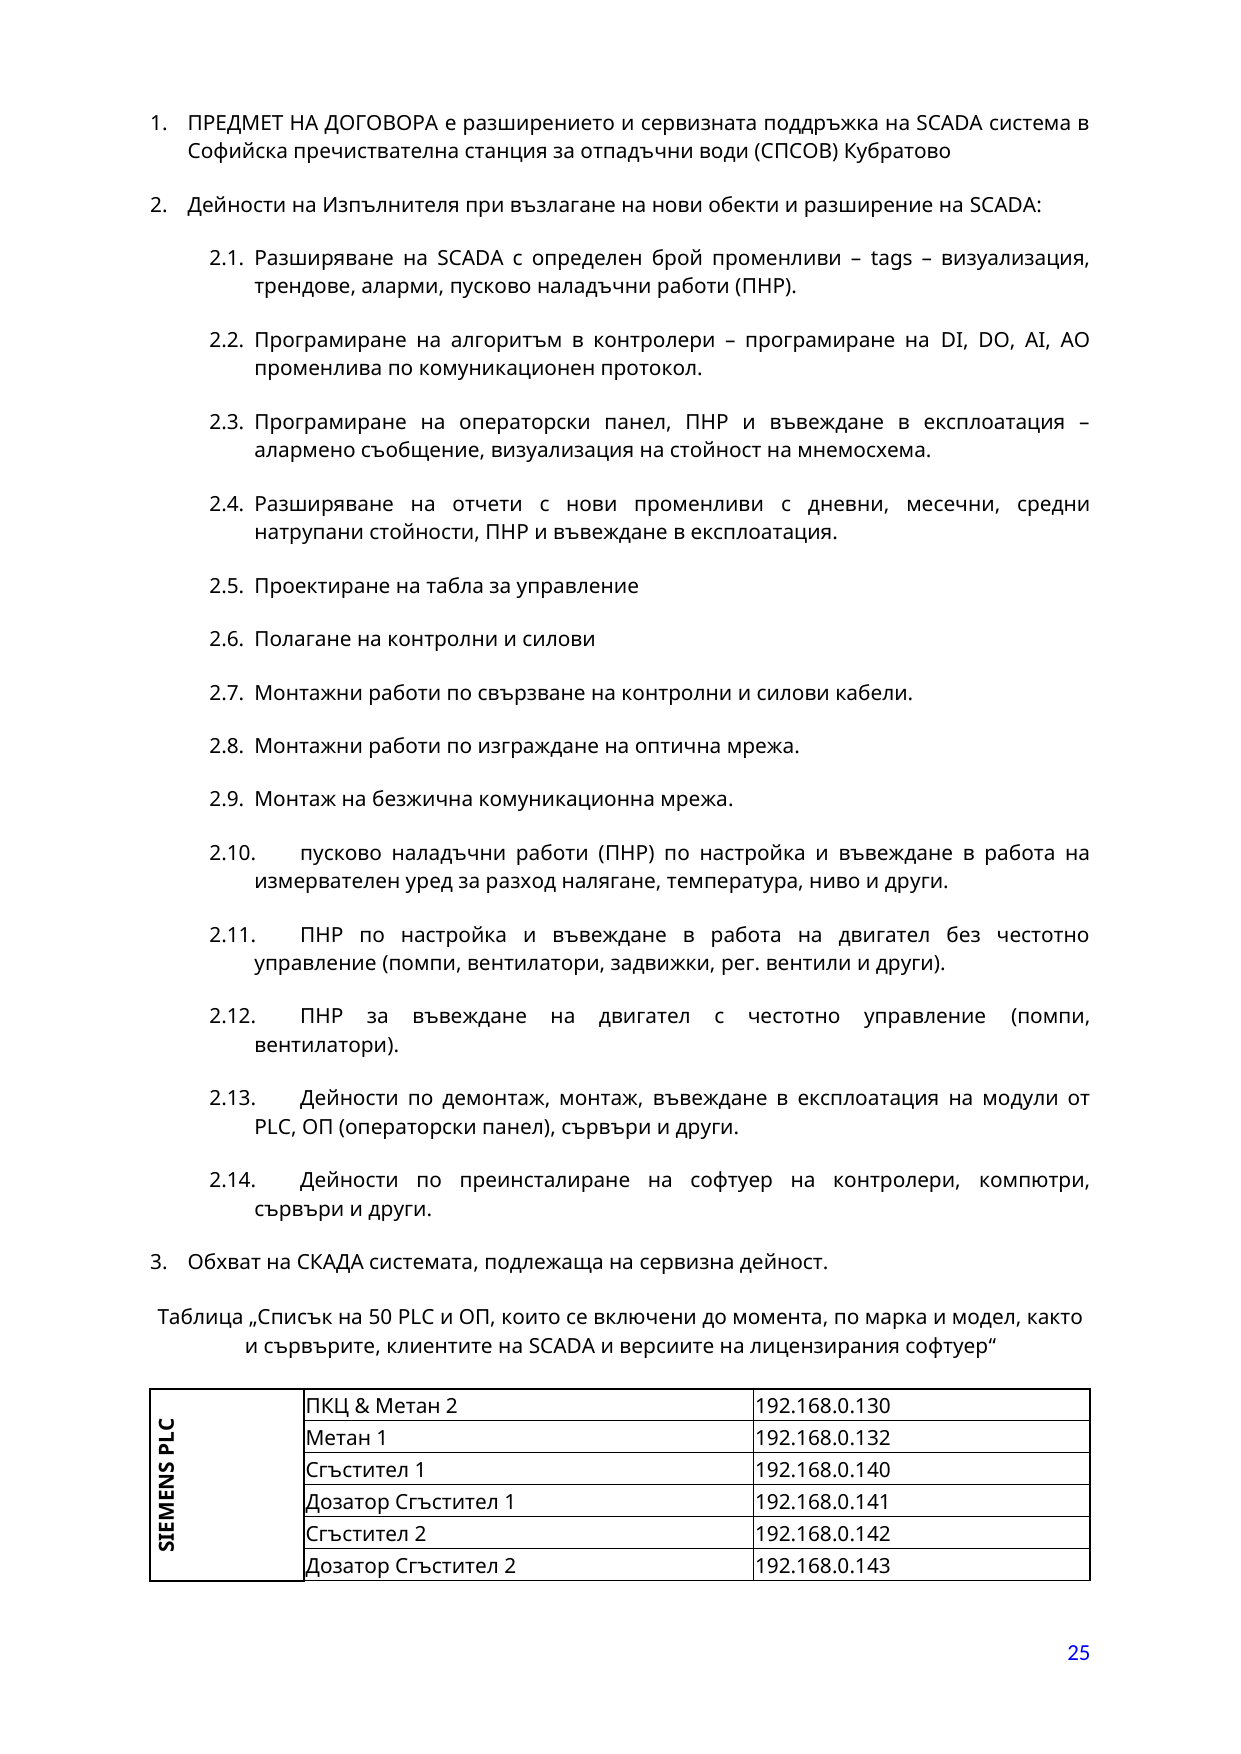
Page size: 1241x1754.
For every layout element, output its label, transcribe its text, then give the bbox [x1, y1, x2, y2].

table_cell SIEMENS PLC [151, 1390, 303, 1580]
table_cell 192.168.0.132 [754, 1421, 1089, 1452]
list пусково наладъчни работи (ПНР) по настройка и въвеждане в работа на измервателен уред за разход налягане, температура, ниво и други. [209, 838, 1090, 895]
list Полагане на контролни и силови [209, 624, 1090, 653]
list Разширяване на отчети с нови променливи с дневни, месечни, средни натрупани стойности, ПНР и въвеждане в експлоатация. [209, 489, 1090, 546]
list ПНР за въвеждане на двигател с честотно управление (помпи, вентилатори). [209, 1002, 1090, 1058]
table_cell Сгъстител 1 [305, 1453, 753, 1484]
table_cell 192.168.0.140 [754, 1453, 1089, 1484]
list ПНР по настройка и въвеждане в работа на двигател без честотно управление (помпи, вентилатори, задвижки, рег. вентили и други). [209, 920, 1090, 977]
table_header Таблица „Списък на 50 PLC и ОП, които се включени до момента, по марка и модел, както и сървърите, клиентите на SCADA и версиите на лицензирания софтуер“ [150, 1301, 1090, 1388]
list Програмиране на алгоритъм в контролери – програмиране на DI, DO, AI, AO променлива по комуникационен протокол. [209, 325, 1090, 382]
table_cell 192.168.0.141 [754, 1485, 1089, 1516]
list Дейности по преинсталиране на софтуер на контролери, компютри, сървъри и други. [209, 1165, 1090, 1222]
list Монтажни работи по свързване на контролни и силови кабели. [209, 678, 1090, 706]
table_cell Дозатор Сгъстител 2 [305, 1549, 753, 1580]
list Дейности на Изпълнителя при възлагане на нови обекти и разширение на SCADA: [150, 190, 1090, 218]
list Монтаж на безжична комуникационна мрежа. [209, 784, 1090, 813]
list Разширяване на SCADA с определен брой променливи – tags – визуализация, трендове, аларми, пусково наладъчни работи (ПНР). [209, 243, 1090, 300]
list Обхват на СКАДА системата, подлежаща на сервизна дейност. [150, 1247, 1090, 1276]
table_cell Сгъстител 2 [305, 1517, 753, 1548]
list Проектиране на табла за управление [209, 571, 1090, 599]
list Дейности по демонтаж, монтаж, въвеждане в експлоатация на модули от PLC, OП (операторски панел), сървъри и други. [209, 1083, 1090, 1140]
table_cell ПКЦ & Метан 2 [305, 1390, 753, 1420]
table_cell Метан 1 [305, 1421, 753, 1452]
table_cell 192.168.0.143 [754, 1549, 1089, 1580]
table_cell Дозатор Сгъстител 1 [305, 1485, 753, 1516]
table_cell 192.168.0.130 [754, 1390, 1089, 1420]
list Програмиране на операторски панел, ПНР и въвеждане в експлоатация – алармено съобщение, визуализация на стойност на мнемосхема. [209, 407, 1090, 464]
list ПРЕДМЕТ НА ДОГОВОРА е разширението и сервизната поддръжка на SCADA система в Софийска пречиствателна станция за отпадъчни води (СПСОВ) Кубратово [150, 108, 1090, 165]
list Монтажни работи по изграждане на оптична мрежа. [209, 731, 1090, 759]
table_cell 192.168.0.142 [754, 1517, 1089, 1548]
